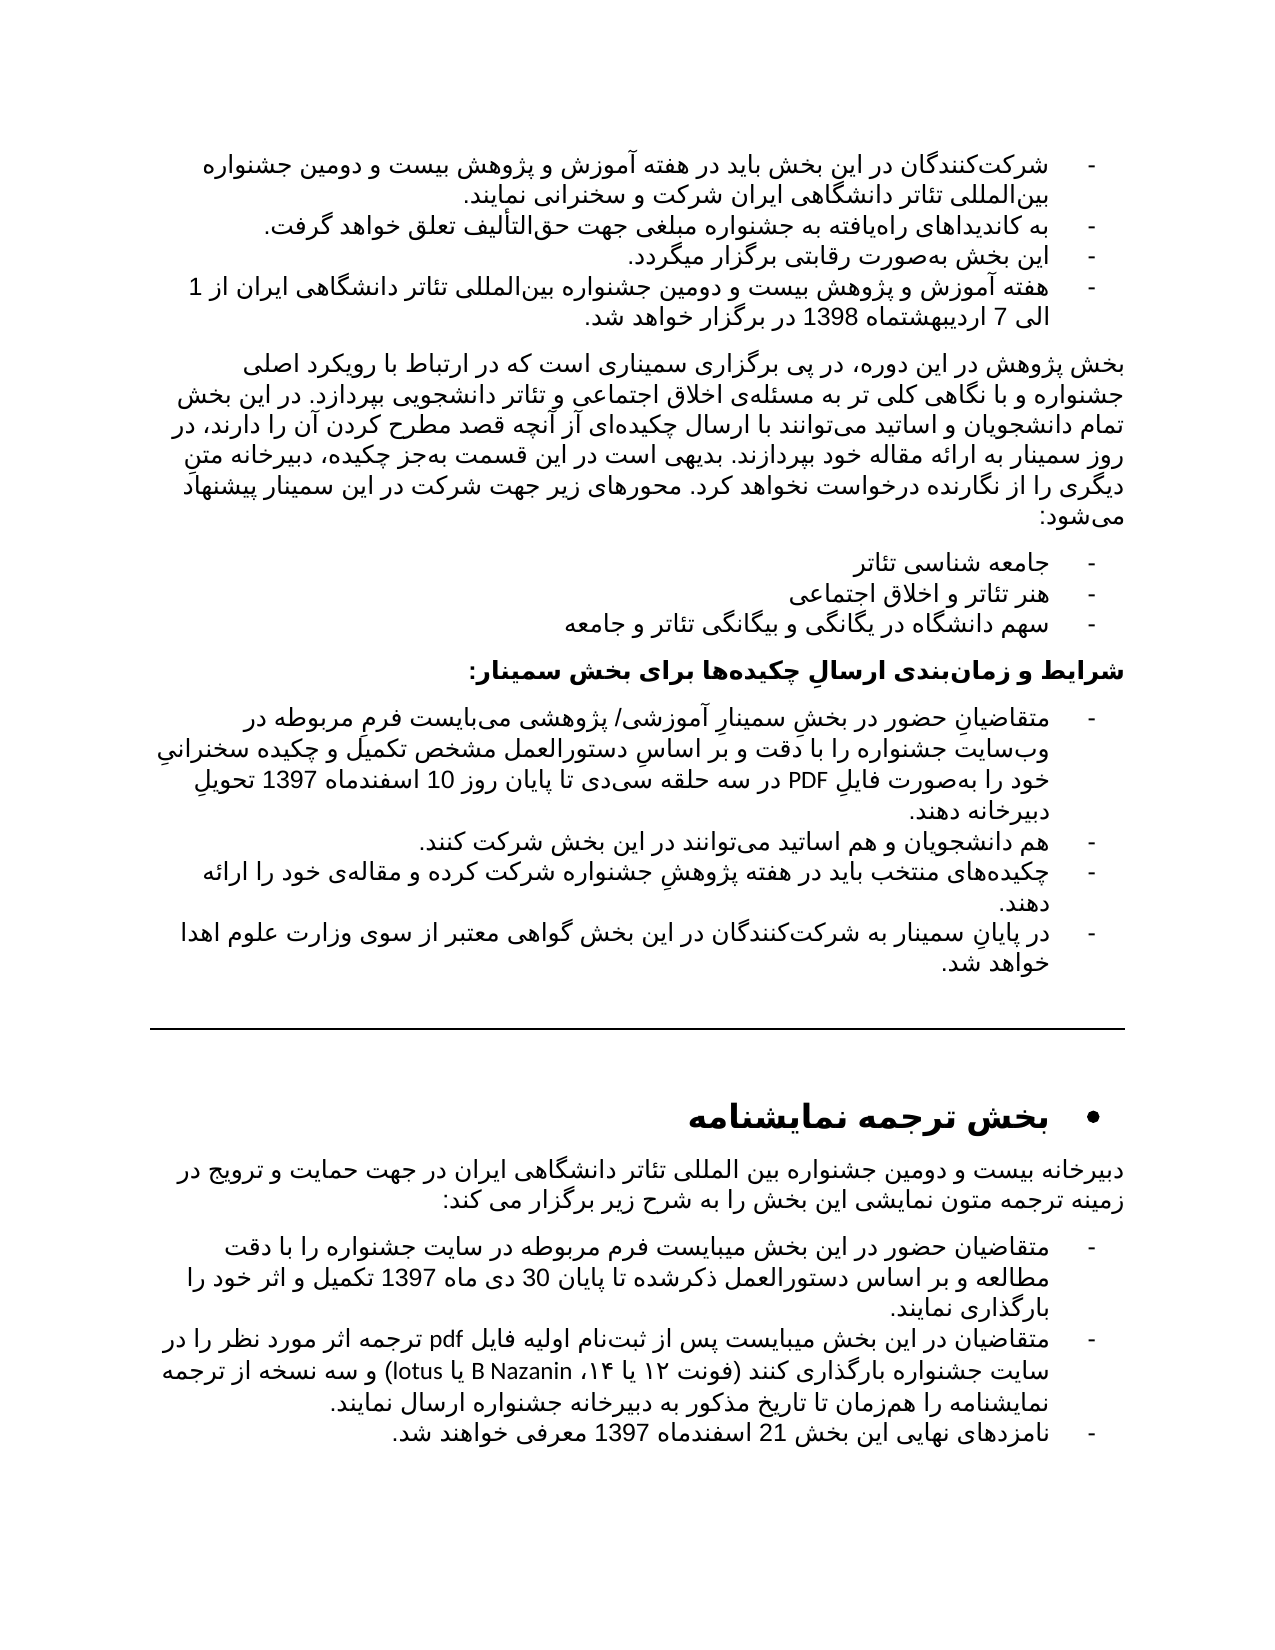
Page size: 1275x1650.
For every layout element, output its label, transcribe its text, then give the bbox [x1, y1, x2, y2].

list متقاضیانِ حضور در بخشِ سمینارِ آموزشی/ پژوهشی می‌بایست فرمِ مربوطه در وب‌سایت جشنواره را با دقت و بر اساسِ دستورالعمل مشخص تکمیل و چکیده‌ سخنرانیِ خود را به‌صورت فایلِ PDF در سه حلقه سی‌دی تا پایان روز 10 اسفندماه 1397 تحویلِ دبیرخانه دهند. [150, 703, 1087, 825]
list این بخش به‌صورت رقابتی برگزار میگردد. [150, 241, 1087, 270]
list هفته آموزش و پژوهش بیست و دومین جشنواره بین‌المللی تئاتر دانشگاهی ایران از 1 الی 7 اردیبهشتماه 1398 در برگزار خواهد شد. [150, 272, 1087, 331]
list سهم دانشگاه در یگانگی و بیگانگی تئاتر و جامعه [150, 609, 1087, 638]
list هنر تئاتر و اخلاق اجتماعی [150, 579, 1087, 607]
text شرایط و زمان‌بندی ارسالِ چکیده‌ها برای بخش سمینار: [150, 656, 1125, 685]
list چکیده‌های منتخب باید در هفته پژوهشِ جشنواره شرکت کرده و مقاله‌ی خود را ارائه دهند. [150, 857, 1087, 916]
list به کاندیداهای راه‌یافته به جشنواره مبلغی جهت حق‌التألیف تعلق خواهد گرفت. [150, 211, 1087, 239]
list نامزدهای نهایی این بخش 21 اسفندماه 1397 معرفی خواهند شد. [150, 1418, 1087, 1447]
list جامعه شناسی تئاتر [150, 548, 1087, 577]
list متقاضیان حضور در این بخش میبایست فرم مربوطه در سایت جشنواره را با دقت مطالعه و بر اساس دستورالعمل ذکرشده تا پایان 30 دی ماه 1397 تکمیل و اثر خود را بارگذاری نمایند. [150, 1232, 1087, 1322]
list بخش ترجمه نمایشنامه [150, 1097, 1087, 1136]
list متقاضیان در این بخش میبایست پس از ثبت‌نام اولیه فایل pdf ترجمه اثر مورد نظر را در سایت جشنواره بارگذاری کنند (فونت ۱۲ یا ۱۴، B Nazanin یا lotus) و سه نسخه از ترجمه نمایشنامه را هم‌زمان تا تاریخ مذکور به دبیرخانه جشنواره ارسال نمایند. [150, 1323, 1087, 1416]
list در پایانِ سمینار به شرکت‌کنندگان در این بخش گواهی معتبر از سوی وزارت علوم اهدا خواهد شد. [150, 918, 1087, 977]
list شرکت‌کنندگان در این بخش باید در هفته آموزش و پژوهش بیست و دومین جشنواره بین‌المللی تئاتر دانشگاهی ایران شرکت و سخنرانی نمایند. [150, 150, 1087, 209]
text دبیرخانه بیست و دومین جشنواره بین المللی تئاتر دانشگاهی ایران در جهت حمایت و ترویج در زمینه ترجمه متون نمایشی این بخش را به شرح زیر برگزار می کند: [150, 1154, 1125, 1214]
list هم دانشجویان و هم اساتید می‌توانند در این بخش شرکت کنند. [150, 827, 1087, 856]
text بخش پژوهش در این دوره، در پی برگزاری سمیناری است که در ارتباط با رویکرد اصلی جشنواره و با نگاهی کلی تر به مسئله‌ی اخلاق اجتماعی و تئاتر دانشجویی بپردازد. در این بخش تمام دانشجویان و اساتید می‌توانند با ارسال چکیده‌ای آز آنچه قصد مطرح کردن آن را دارند، در روز سمینار به ارائه مقاله‌ خود بپردازند. بدیهی است در این قسمت به‌جز چکیده، دبیرخانه متنِ دیگری را از نگارنده درخواست نخواهد کرد. محورهای زیر جهت شرکت در این سمینار پیشنهاد می‌شود: [150, 349, 1125, 530]
